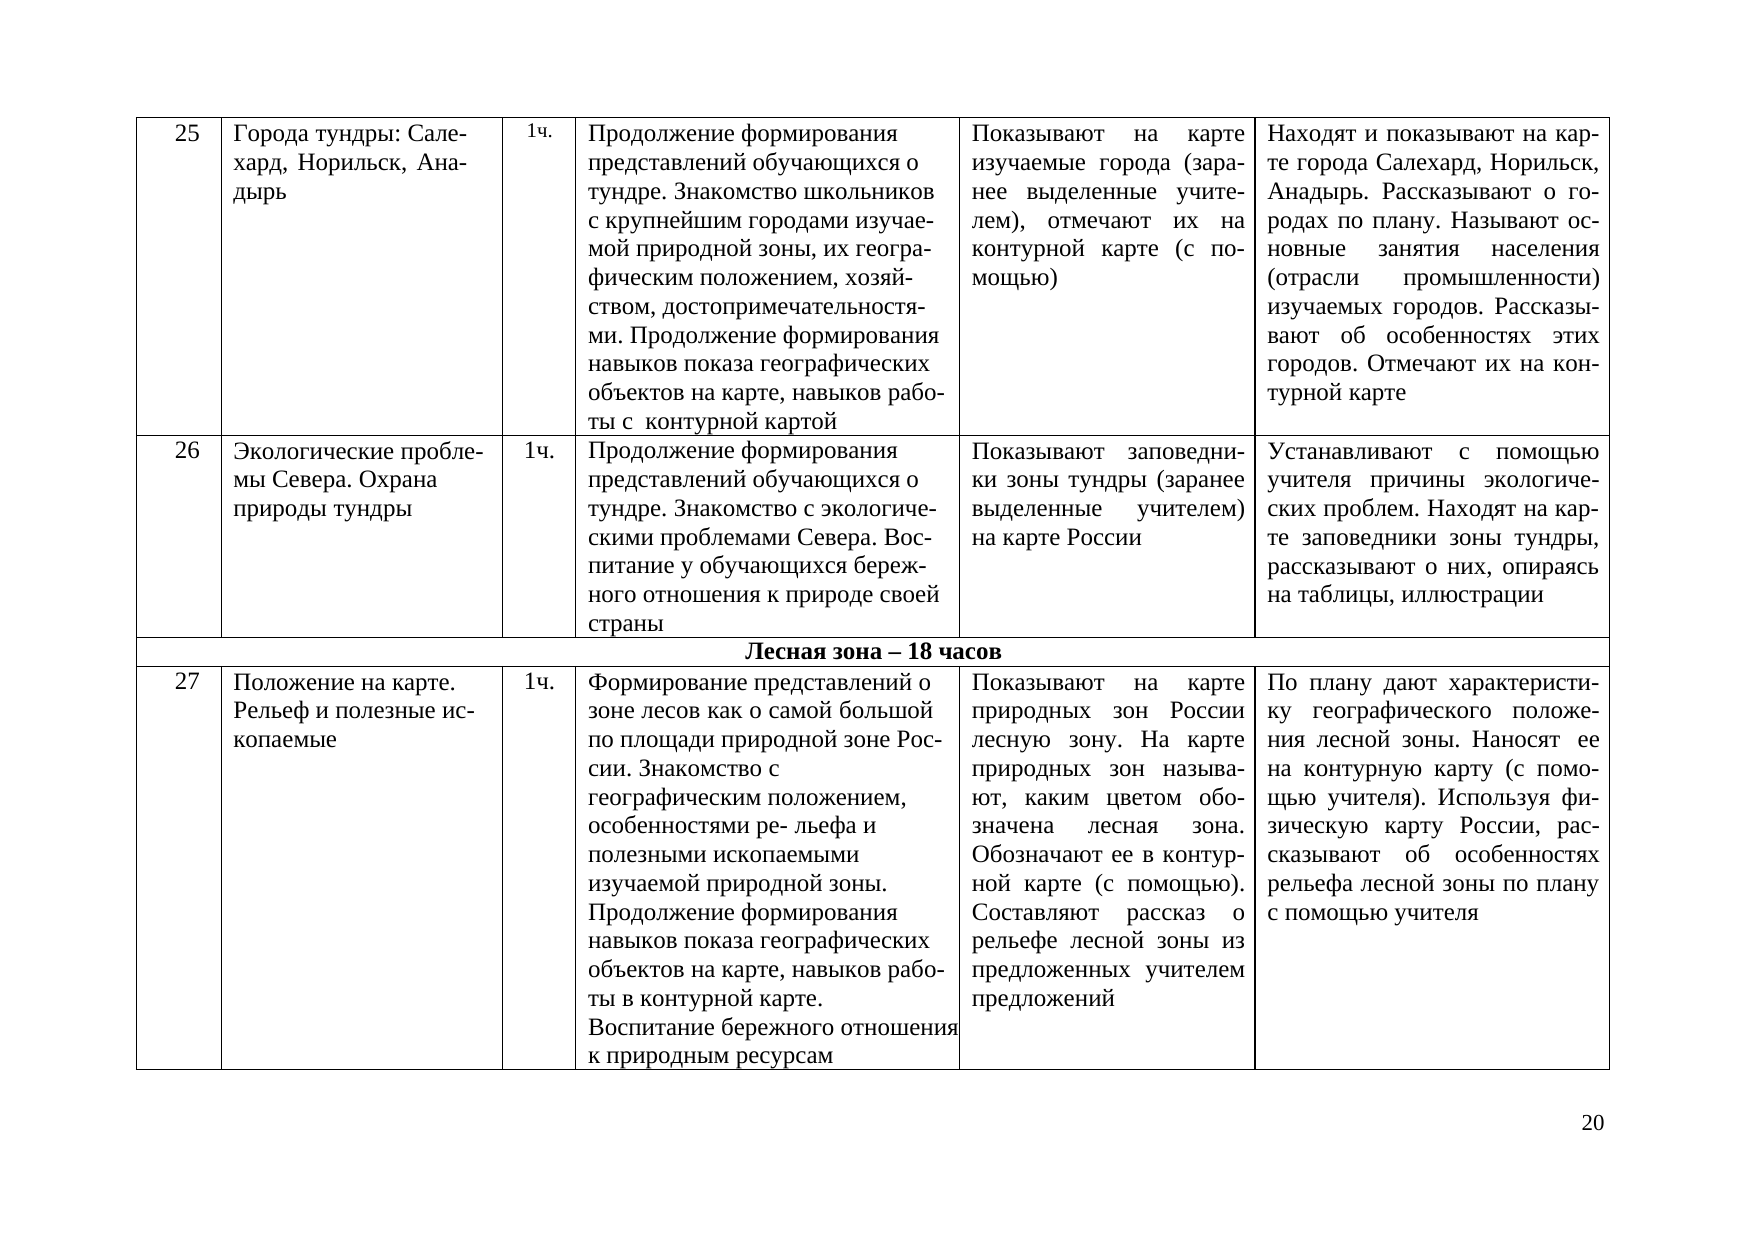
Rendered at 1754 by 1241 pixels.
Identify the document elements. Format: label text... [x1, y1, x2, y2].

table_cell Показывают заповедни- ки зоны тундры (заранее выделенные учителем) на карте России [960, 436, 1254, 637]
table_cell Показывают на карте природных зон России лесную зону. На карте природных зон называ- ют, каким цветом обо- значена лесная зона. Обозначают ее в контур- ной карте (с помощью). Составляют рассказ о рельефе лесной зоны из предложенных учителем предложений [960, 667, 1254, 1069]
table_cell 27 [137, 667, 221, 1069]
table_header 25 [137, 118, 221, 435]
table_header Продолжение формирования представлений обучающихся о тундре. Знакомство школьников с крупнейшим городами изучае- мой природной зоны, их геогра- фическим положением, хозяй- ством, достопримечательностя- ми. Продолжение формирования навыков показа географических объектов на карте, навыков рабо- ты с контурной картой [576, 118, 959, 435]
table_cell Положение на карте. Рельеф и полезные ис- копаемые [222, 667, 502, 1069]
table_cell По плану дают характеристи- ку географического положе- ния лесной зоны. Наносят ее на контурную карту (с помо- щью учителя). Используя фи- зическую карту России, рас- сказывают об особенностях рельефа лесной зоны по плану с помощью учителя [1256, 667, 1609, 1069]
table_cell Экологические пробле- мы Севера. Охрана природы тундры [222, 436, 502, 637]
table_cell Лесная зона – 18 часов [137, 638, 1609, 666]
table_cell Формирование представлений о зоне лесов как о самой большой по площади природной зоне Рос- сии. Знакомство с географическим положением, особенностями ре- льефа и полезными ископаемыми изучаемой природной зоны. Продолжение формирования навыков показа географических объектов на карте, навыков рабо- ты в контурной карте. Воспитание бережного отношения к природным ресурсам [576, 667, 959, 1069]
table_header 1ч. [503, 118, 575, 435]
table_cell Устанавливают с помощью учителя причины экологиче- ских проблем. Находят на кар- те заповедники зоны тундры, рассказывают о них, опираясь на таблицы, иллюстрации [1256, 436, 1609, 637]
table_cell 1ч. [503, 667, 575, 1069]
table_header Находят и показывают на кар- те города Салехард, Норильск, Анадырь. Рассказывают о го- родах по плану. Называют ос- новные занятия населения (отрасли промышленности) изучаемых городов. Рассказы- вают об особенностях этих городов. Отмечают их на кон- турной карте [1256, 118, 1609, 435]
table_header Города тундры: Сале- хард, Норильск, Ана- дырь [222, 118, 502, 435]
table_cell 26 [137, 436, 221, 637]
table_cell 1ч. [503, 436, 575, 637]
table_cell Продолжение формирования представлений обучающихся о тундре. Знакомство с экологиче- скими проблемами Севера. Вос- питание у обучающихся береж- ного отношения к природе своей страны [576, 436, 959, 637]
table_header Показывают на карте изучаемые города (зара- нее выделенные учите- лем), отмечают их на контурной карте (с по- мощью) [960, 118, 1254, 435]
